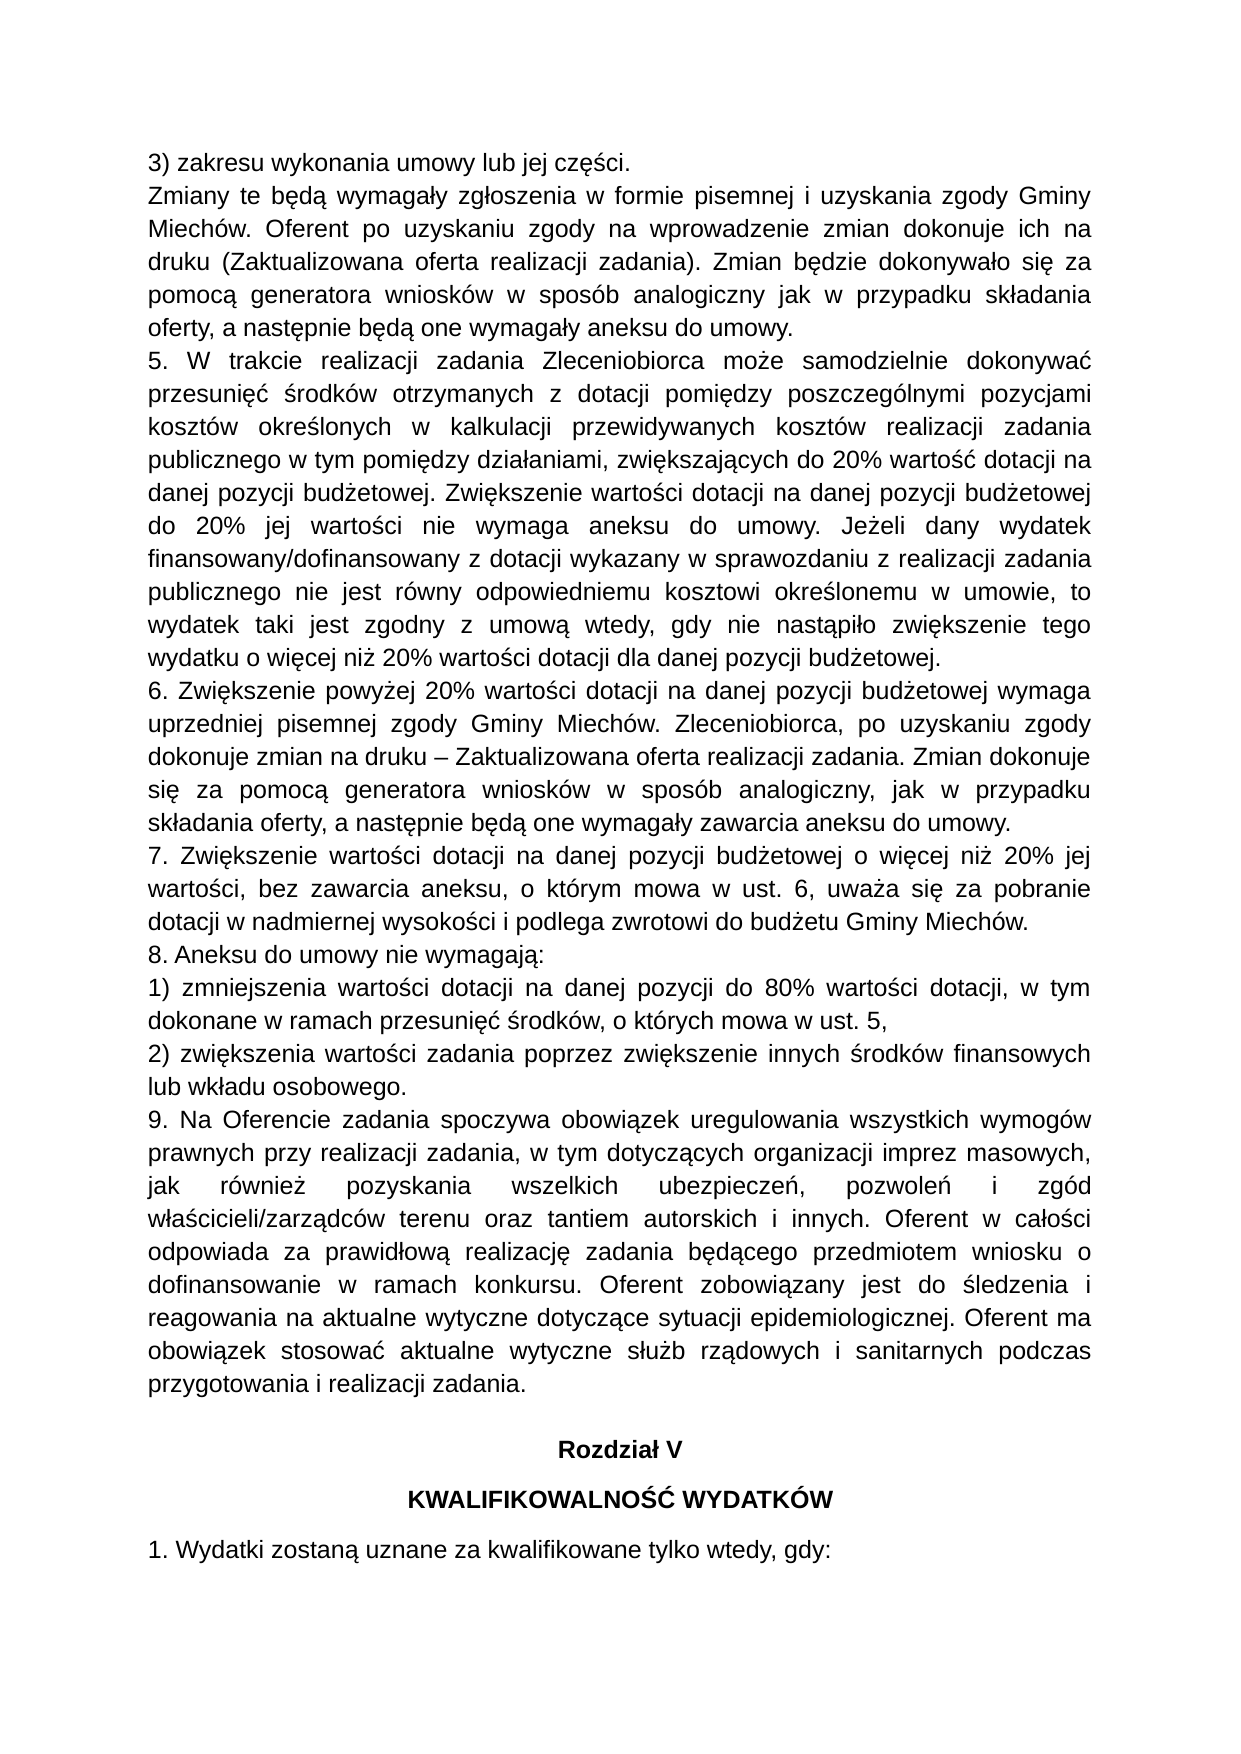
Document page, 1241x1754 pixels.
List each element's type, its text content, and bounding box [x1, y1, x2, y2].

text 9. Na Oferencie zadania spoczywa obowiązek uregulowania wszystkich wymogów prawnych przy realizacji zadania, w tym dotyczących organizacji imprez masowych, jak również pozyskania wszelkich ubezpieczeń, pozwoleń i zgód właścicieli/zarządców terenu oraz tantiem autorskich i innych. Oferent w całości odpowiada za prawidłową realizację zadania będącego przedmiotem wniosku o dofinansowanie w ramach konkursu. Oferent zobowiązany jest do śledzenia i reagowania na aktualne wytyczne dotyczące sytuacji epidemiologicznej. Oferent ma obowiązek stosować aktualne wytyczne służb rządowych i sanitarnych podczas przygotowania i realizacji zadania. [148, 1105, 1093, 1398]
text 3) zakresu wykonania umowy lub jej części. [148, 148, 1093, 176]
text Rozdział V [148, 1435, 1093, 1464]
text 8. Aneksu do umowy nie wymagają: [148, 940, 1093, 969]
text Zmiany te będą wymagały zgłoszenia w formie pisemnej i uzyskania zgody Gminy Miechów. Oferent po uzyskaniu zgody na wprowadzenie zmian dokonuje ich na druku (Zaktualizowana oferta realizacji zadania). Zmian będzie dokonywało się za pomocą generatora wniosków w sposób analogiczny jak w przypadku składania oferty, a następnie będą one wymagały aneksu do umowy. [148, 181, 1093, 341]
text 6. Zwiększenie powyżej 20% wartości dotacji na danej pozycji budżetowej wymaga uprzedniej pisemnej zgody Gminy Miechów. Zleceniobiorca, po uzyskaniu zgody dokonuje zmian na druku – Zaktualizowana oferta realizacji zadania. Zmian dokonuje się za pomocą generatora wniosków w sposób analogiczny, jak w przypadku składania oferty, a następnie będą one wymagały zawarcia aneksu do umowy. [148, 676, 1093, 837]
text 1. Wydatki zostaną uznane za kwalifikowane tylko wtedy, gdy: [148, 1535, 1093, 1563]
text 5. W trakcie realizacji zadania Zleceniobiorca może samodzielnie dokonywać przesunięć środków otrzymanych z dotacji pomiędzy poszczególnymi pozycjami kosztów określonych w kalkulacji przewidywanych kosztów realizacji zadania publicznego w tym pomiędzy działaniami, zwiększających do 20% wartość dotacji na danej pozycji budżetowej. Zwiększenie wartości dotacji na danej pozycji budżetowej do 20% jej wartości nie wymaga aneksu do umowy. Jeżeli dany wydatek finansowany/dofinansowany z dotacji wykazany w sprawozdaniu z realizacji zadania publicznego nie jest równy odpowiedniemu kosztowi określonemu w umowie, to wydatek taki jest zgodny z umową wtedy, gdy nie nastąpiło zwiększenie tego wydatku o więcej niż 20% wartości dotacji dla danej pozycji budżetowej. [148, 346, 1093, 672]
text 1) zmniejszenia wartości dotacji na danej pozycji do 80% wartości dotacji, w tym dokonane w ramach przesunięć środków, o których mowa w ust. 5, [148, 973, 1093, 1035]
text 2) zwiększenia wartości zadania poprzez zwiększenie innych środków finansowych lub wkładu osobowego. [148, 1039, 1093, 1101]
text 7. Zwiększenie wartości dotacji na danej pozycji budżetowej o więcej niż 20% jej wartości, bez zawarcia aneksu, o którym mowa w ust. 6, uważa się za pobranie dotacji w nadmiernej wysokości i podlega zwrotowi do budżetu Gminy Miechów. [148, 841, 1093, 936]
text KWALIFIKOWALNOŚĆ WYDATKÓW [148, 1485, 1093, 1514]
